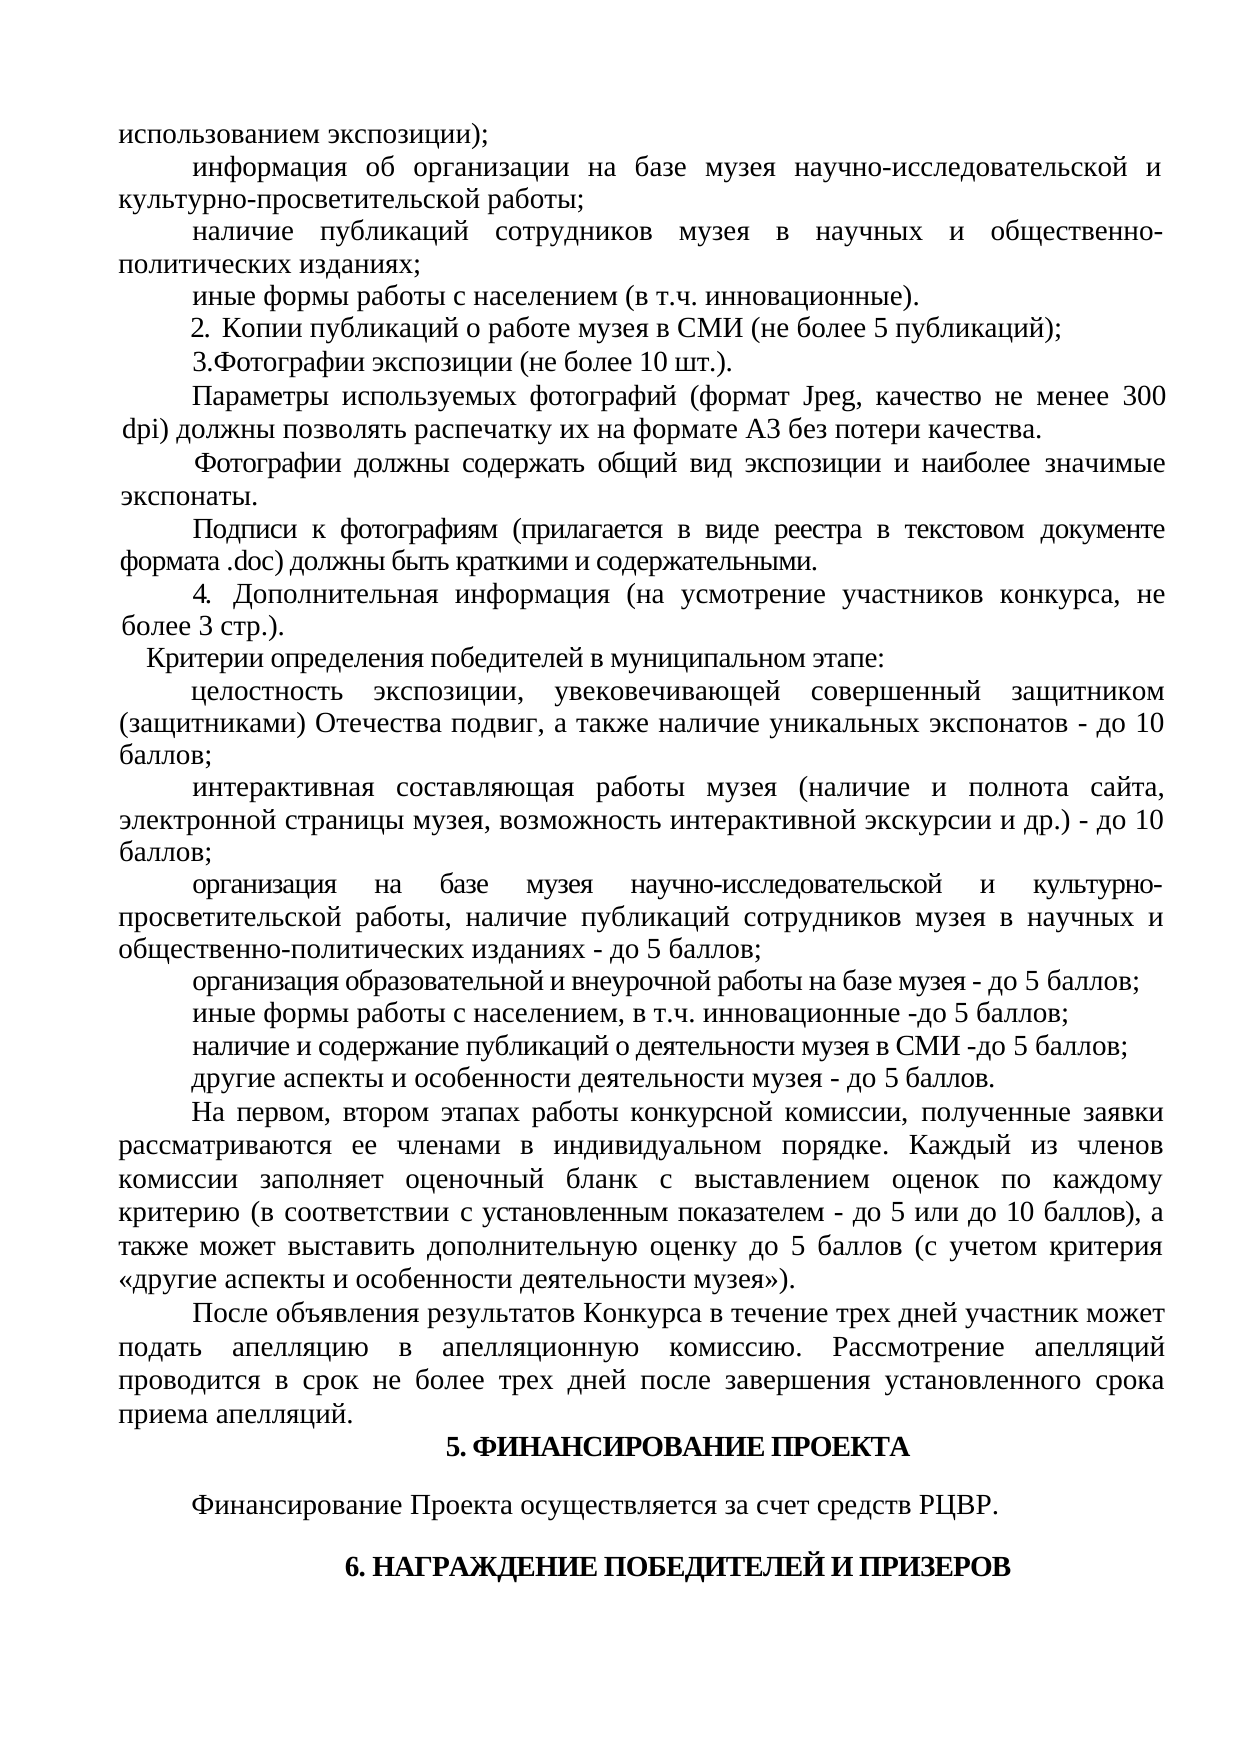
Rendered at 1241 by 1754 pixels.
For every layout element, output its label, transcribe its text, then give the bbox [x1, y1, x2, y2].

text наличие и содержание публикаций о деятельности музея в СМИ -до 5 баллов; [119, 1029, 1165, 1062]
text После объявления результатов Конкурса в течение трех дней участник может подать апелляцию в апелляционную комиссию. Рассмотрение апелляций проводится в срок не более трех дней после завершения установленного срока приема апелляций. [118, 1295, 1166, 1429]
text информация об организации на базе музея научно-исследовательской и культурно-просветительской работы; [118, 150, 1162, 215]
text целостность экспозиции, увековечивающей совершенный защитником (защитниками) Отечества подвиг, а также наличие уникальных экспонатов - до 10 баллов; [119, 674, 1166, 771]
text другие аспекты и особенности деятельности музея - до 5 баллов. [191, 1062, 1164, 1094]
text 5. ФИНАНСИРОВАНИЕ ПРОЕКТА [190, 1429, 1166, 1463]
text Критерии определения победителей в муниципальном этапе: [146, 642, 1166, 674]
text 4. Дополнительная информация (на усмотрение участников конкурса, не более 3 стр.). [121, 577, 1166, 642]
text иные формы работы с населением (в т.ч. инновационные). [118, 279, 1166, 312]
text наличие публикаций сотрудников музея в научных и общественно-политических изданиях; [118, 215, 1164, 279]
text Фотографии должны содержать общий вид экспозиции и наиболее значимые экспонаты. [120, 445, 1166, 512]
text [118, 118, 1163, 150]
text На первом, втором этапах работы конкурсной комиссии, полученные заявки рассматриваются ее членами в индивидуальном порядке. Каждый из членов комиссии заполняет оценочный бланк с выставлением оценок по каждому критерию (в соответствии с установленным показателем - до 5 или до 10 баллов), а также может выставить дополнительную оценку до 5 баллов (с учетом критерия «другие аспекты и особенности деятельности музея»). [118, 1094, 1164, 1295]
text иные формы работы с населением, в т.ч. инновационные -до 5 баллов; [192, 997, 1165, 1029]
text организация образовательной и внеурочной работы на базе музея - до 5 баллов; [192, 965, 1165, 997]
text 3.Фотографии экспозиции (не более 10 шт.). [118, 344, 1166, 378]
text интерактивная составляющая работы музея (наличие и полнота сайта, электронной страницы музея, возможность интерактивной экскурсии и др.) - до 10 баллов; [119, 771, 1166, 868]
text организация на базе музея научно-исследовательской и культурно-просветительской работы, наличие публикаций сотрудников музея в научных и общественно-политических изданиях - до 5 баллов; [118, 868, 1165, 965]
text Параметры используемых фотографий (формат Jpeg, качество не менее 300 dpi) должны позволять распечатку их на формате A3 без потери качества. [122, 378, 1166, 445]
text 6. НАГРАЖДЕНИЕ ПОБЕДИТЕЛЕЙ И ПРИЗЕРОВ [190, 1549, 1166, 1583]
text Финансирование Проекта осуществляется за счет средств РЦВР. [118, 1487, 1164, 1521]
text Подписи к фотографиям (прилагается в виде реестра в текстовом документе формата .doc) должны быть краткими и содержательными. [119, 513, 1166, 577]
text 2. Копии публикаций о работе музея в СМИ (не более 5 публикаций); [190, 312, 1166, 344]
